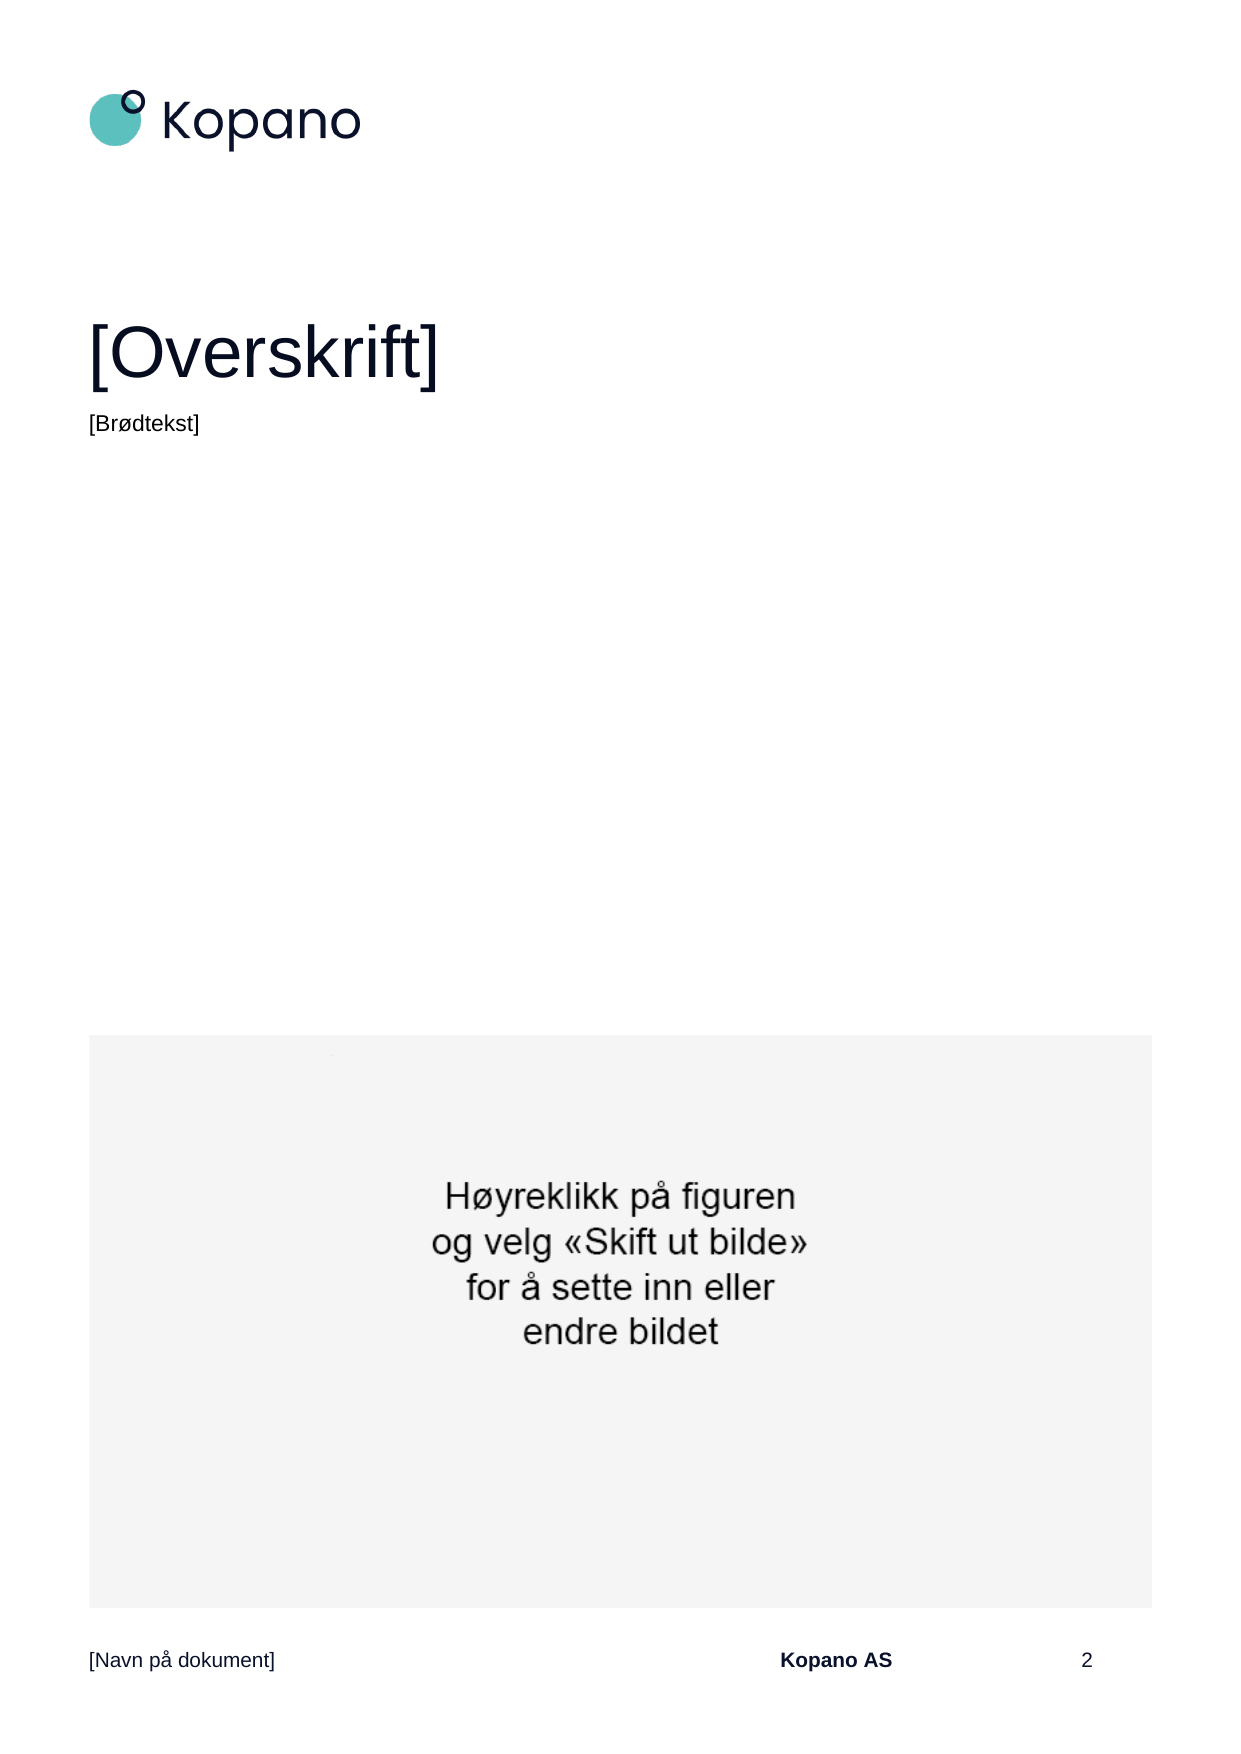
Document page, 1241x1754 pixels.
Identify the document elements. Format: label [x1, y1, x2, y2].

picture [89, 89, 360, 152]
picture [89, 1035, 1152, 1608]
